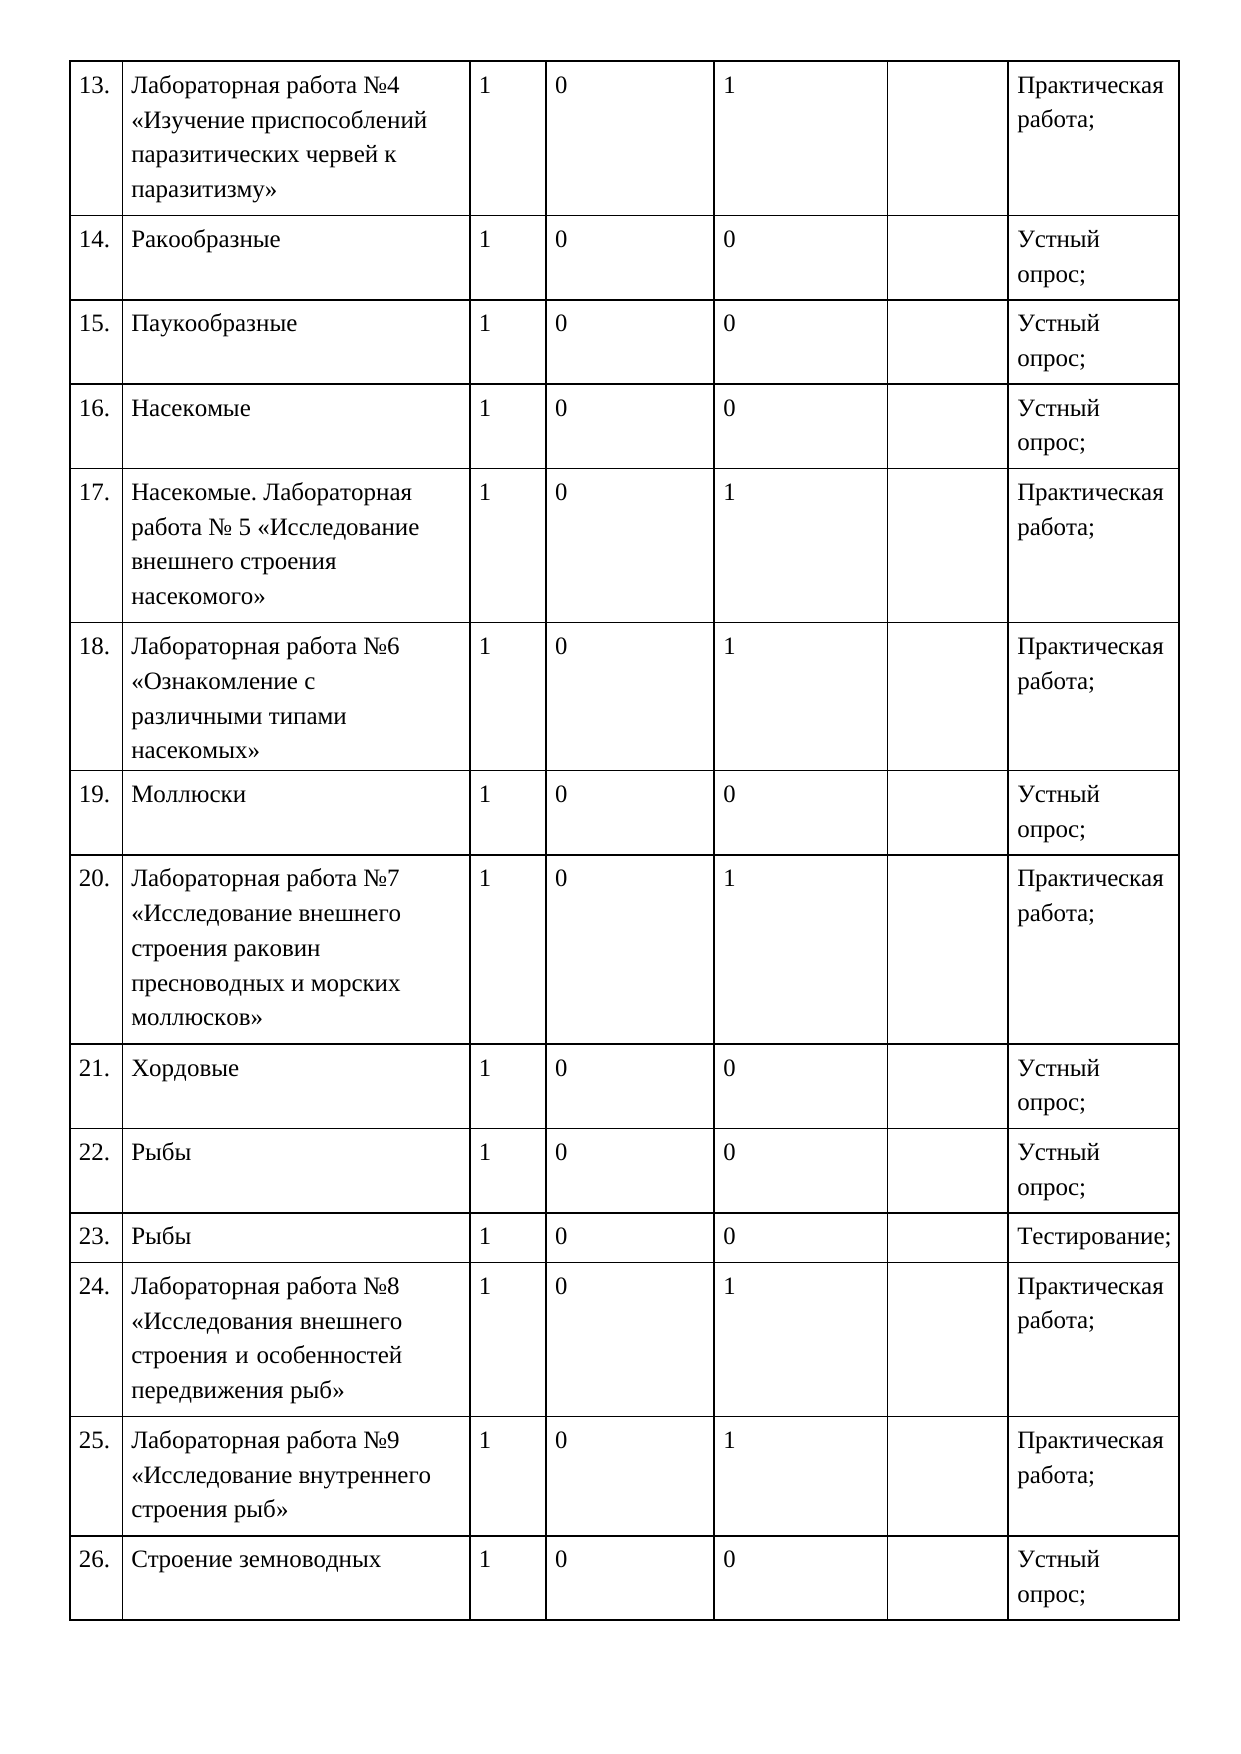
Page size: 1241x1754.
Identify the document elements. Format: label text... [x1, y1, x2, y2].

table_cell 0 [547, 623, 713, 770]
table_cell Лабораторная работа №7 «Исследование внешнего строения раковин пресноводных и морских моллюсков» [123, 856, 469, 1043]
table_cell [888, 1045, 1007, 1128]
table_cell Устный опрос; [1009, 1537, 1178, 1619]
table_cell Лабораторная работа №8 «Исследования внешнего строения и особенностей передвижения рыб» [123, 1263, 469, 1416]
table_cell 1 [471, 1214, 545, 1261]
table_cell 1 [471, 771, 545, 854]
table_header 0 [547, 62, 713, 214]
table_cell 0 [547, 856, 713, 1043]
table_cell 0 [547, 216, 713, 299]
table_cell 1 [715, 1263, 887, 1416]
table_cell [888, 1263, 1007, 1416]
table_cell 25. [71, 1417, 122, 1535]
table_header Лабораторная работа №4 «Изучение приспособлений паразитических червей к паразитизму» [123, 62, 469, 214]
table_cell 1 [715, 469, 887, 622]
table_cell Насекомые [123, 385, 469, 468]
table_cell 24. [71, 1263, 122, 1416]
table_cell 0 [547, 1537, 713, 1619]
table_cell 0 [547, 771, 713, 854]
table_cell Моллюски [123, 771, 469, 854]
table_cell 1 [471, 469, 545, 622]
table_cell 0 [715, 1537, 887, 1619]
table_cell 22. [71, 1129, 122, 1212]
table_cell Паукообразные [123, 301, 469, 383]
table_cell 1 [471, 1263, 545, 1416]
table_cell 1 [471, 216, 545, 299]
table_cell 0 [547, 1214, 713, 1261]
table_cell 14. [71, 216, 122, 299]
table_cell 1 [715, 1417, 887, 1535]
table_cell [888, 469, 1007, 622]
table_cell 1 [471, 1417, 545, 1535]
table_cell [888, 856, 1007, 1043]
table_cell 0 [547, 1417, 713, 1535]
table_cell 0 [715, 385, 887, 468]
table_cell 0 [715, 1129, 887, 1212]
table_cell 1 [471, 1129, 545, 1212]
table_cell Устный опрос; [1009, 385, 1178, 468]
table_cell 23. [71, 1214, 122, 1261]
table_cell Рыбы [123, 1214, 469, 1261]
table_cell 21. [71, 1045, 122, 1128]
table_cell Рыбы [123, 1129, 469, 1212]
table_cell [888, 623, 1007, 770]
table_cell 19. [71, 771, 122, 854]
table_cell 1 [471, 301, 545, 383]
table_header 13. [71, 62, 122, 214]
table_cell [888, 301, 1007, 383]
table_header 1 [471, 62, 545, 214]
table_cell 1 [471, 856, 545, 1043]
table_cell Практическая работа; [1009, 469, 1178, 622]
table_cell 0 [547, 385, 713, 468]
table_cell 18. [71, 623, 122, 770]
table_cell 1 [471, 385, 545, 468]
table_cell 0 [715, 216, 887, 299]
table_cell 1 [471, 1045, 545, 1128]
table_cell Практическая работа; [1009, 856, 1178, 1043]
table_cell Устный опрос; [1009, 1129, 1178, 1212]
table_cell 17. [71, 469, 122, 622]
table_cell 0 [547, 301, 713, 383]
table_cell Практическая работа; [1009, 1263, 1178, 1416]
table_cell Насекомые. Лабораторная работа № 5 «Исследование внешнего строения насекомого» [123, 469, 469, 622]
table_cell [888, 771, 1007, 854]
table_cell [888, 1537, 1007, 1619]
table_cell Лабораторная работа №9 «Исследование внутреннего строения рыб» [123, 1417, 469, 1535]
table_header [888, 62, 1007, 214]
table_cell 0 [715, 771, 887, 854]
table_cell Лабораторная работа №6 «Ознакомление с различными типами насекомых» [123, 623, 469, 770]
table_cell 1 [471, 1537, 545, 1619]
table_cell Устный опрос; [1009, 1045, 1178, 1128]
table_cell 1 [471, 623, 545, 770]
table_cell 0 [547, 1045, 713, 1128]
table_cell [888, 1214, 1007, 1261]
table_cell 0 [547, 1129, 713, 1212]
table_cell 0 [715, 1214, 887, 1261]
table_cell [888, 1129, 1007, 1212]
table_cell Устный опрос; [1009, 216, 1178, 299]
table_cell [888, 385, 1007, 468]
table_cell 26. [71, 1537, 122, 1619]
table_cell [888, 1417, 1007, 1535]
table_cell 1 [715, 623, 887, 770]
table_header 1 [715, 62, 887, 214]
table_cell Строение земноводных [123, 1537, 469, 1619]
table_cell 0 [715, 301, 887, 383]
table_cell 15. [71, 301, 122, 383]
table_cell 0 [547, 469, 713, 622]
table_cell 0 [547, 1263, 713, 1416]
table_header Практическая работа; [1009, 62, 1178, 214]
table_cell Практическая работа; [1009, 1417, 1178, 1535]
table_cell Практическая работа; [1009, 623, 1178, 770]
table_cell 1 [715, 856, 887, 1043]
table_cell 16. [71, 385, 122, 468]
table_cell [888, 216, 1007, 299]
table_cell 0 [715, 1045, 887, 1128]
table_cell Ракообразные [123, 216, 469, 299]
table_cell Хордовые [123, 1045, 469, 1128]
table_cell Устный опрос; [1009, 771, 1178, 854]
table_cell Тестирование; [1009, 1214, 1178, 1261]
table_cell 20. [71, 856, 122, 1043]
table_cell Устный опрос; [1009, 301, 1178, 383]
